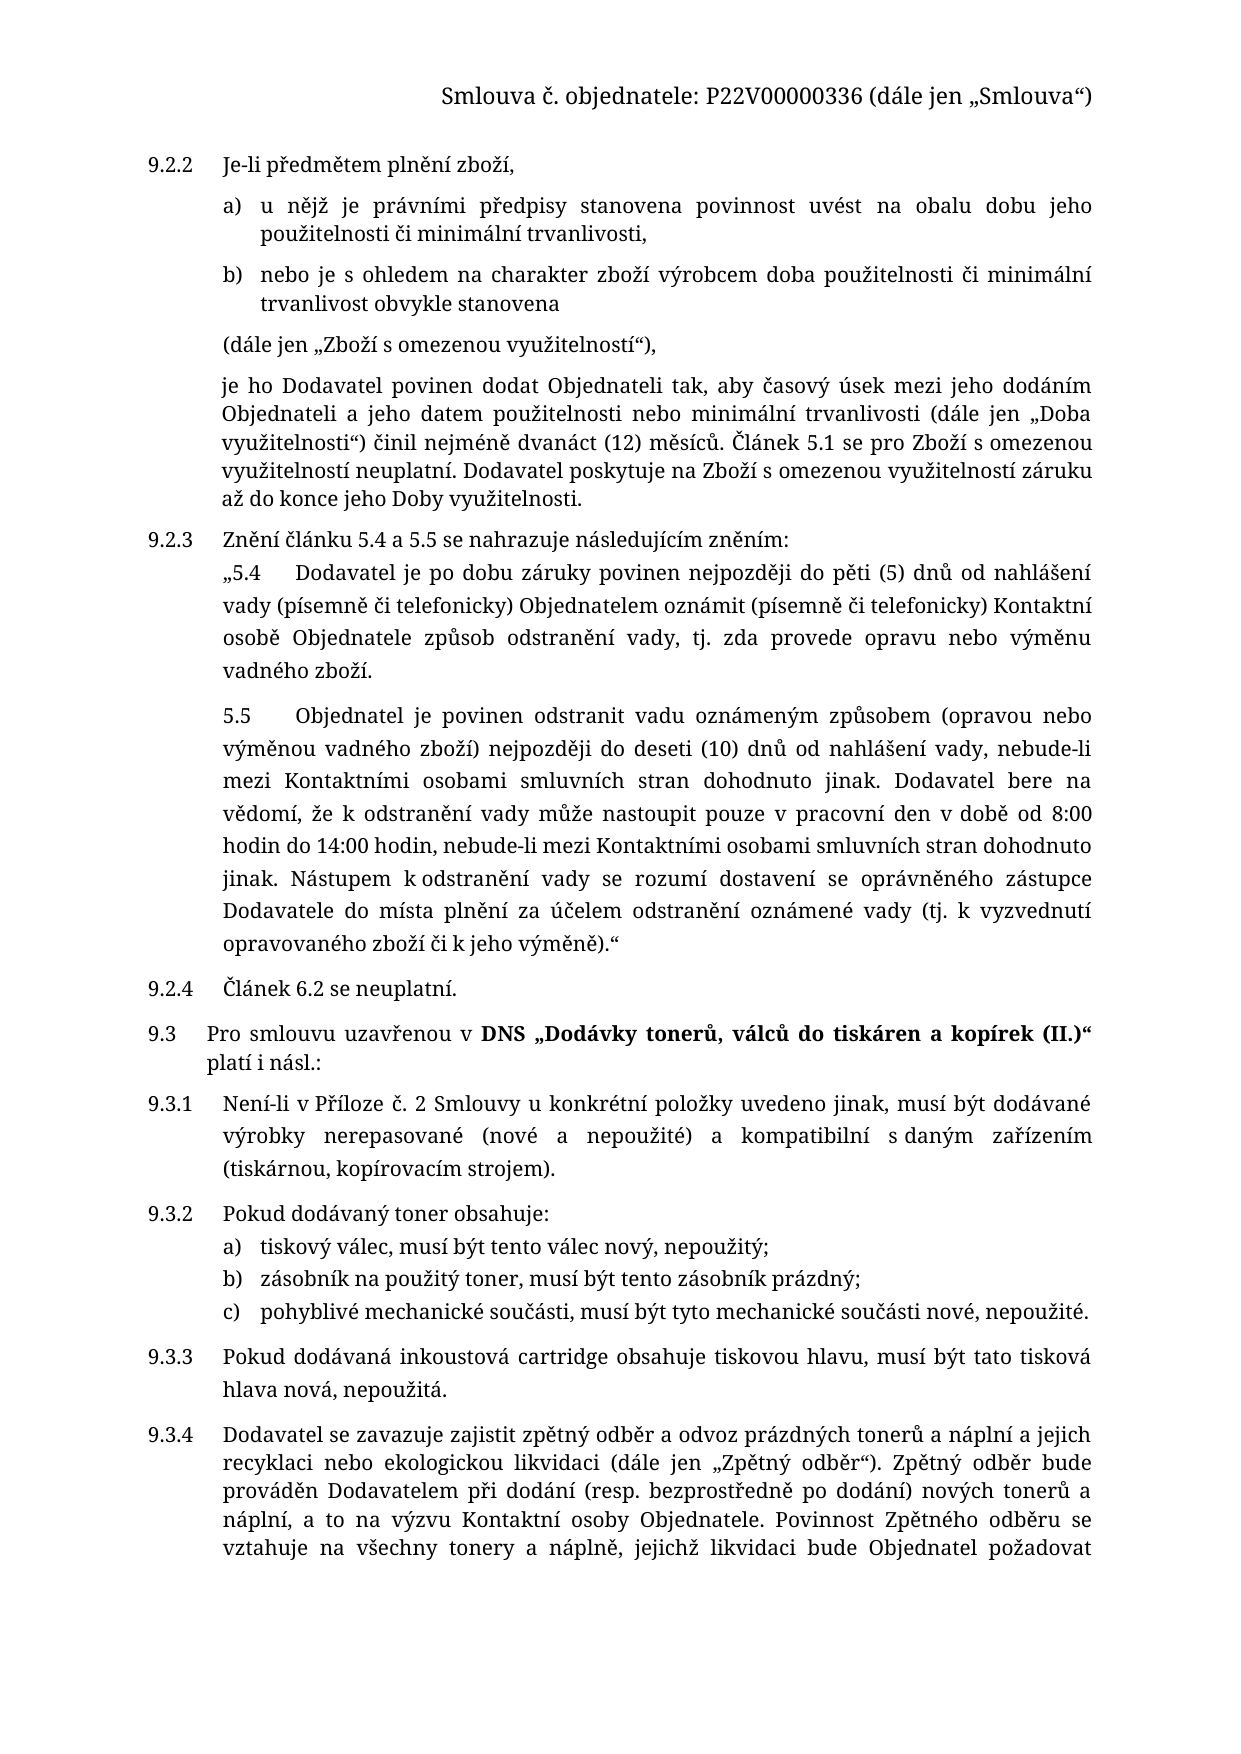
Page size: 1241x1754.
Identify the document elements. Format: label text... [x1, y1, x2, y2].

list Znění článku 5.4 a 5.5 se nahrazuje následujícím zněním: [148, 526, 1093, 554]
list u nějž je právními předpisy stanovena povinnost uvést na obalu dobu jeho použitelnosti či minimální trvanlivosti, [223, 191, 1093, 248]
list Článek 6.2 se neuplatní. [148, 974, 1093, 1003]
list Je-li předmětem plnění zboží, [148, 150, 1093, 179]
list tiskový válec, musí být tento válec nový, nepoužitý; [223, 1232, 1093, 1260]
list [148, 1420, 1093, 1562]
list Pokud dodávaný toner obsahuje: [148, 1199, 1093, 1228]
list „5.4 Dodavatel je po dobu záruky povinen nejpozději do pěti (5) dnů od nahlášení vady (písemně či telefonicky) Objednatelem oznámit (písemně či telefonicky) Kontaktní osobě Objednatele způsob odstranění vady, tj. zda provede opravu nebo výměnu vadného zboží. [223, 558, 1093, 684]
list Není-li v Příloze č. 2 Smlouvy u konkrétní položky uvedeno jinak, musí být dodávané výrobky nerepasované (nové a nepoužité) a kompatibilní s daným zařízením (tiskárnou, kopírovacím strojem). [148, 1089, 1093, 1182]
list nebo je s ohledem na charakter zboží výrobcem doba použitelnosti či minimální trvanlivost obvykle stanovena [223, 261, 1093, 317]
list Pokud dodávaná inkoustová cartridge obsahuje tiskovou hlavu, musí být tato tisková hlava nová, nepoužitá. [148, 1342, 1093, 1403]
list 5.5 Objednatel je povinen odstranit vadu oznámeným způsobem (opravou nebo výměnou vadného zboží) nejpozději do deseti (10) dnů od nahlášení vady, nebude-li mezi Kontaktními osobami smluvních stran dohodnuto jinak. Dodavatel bere na vědomí, že k odstranění vady může nastoupit pouze v pracovní den v době od 8:00 hodin do 14:00 hodin, nebude-li mezi Kontaktními osobami smluvních stran dohodnuto jinak. Nástupem k odstranění vady se rozumí dostavení se oprávněného zástupce Dodavatele do místa plnění za účelem odstranění oznámené vady (tj. k vyzvednutí opravovaného zboží či k jeho výměně).“ [223, 701, 1093, 958]
list pohyblivé mechanické součásti, musí být tyto mechanické součásti nové, nepoužité. [223, 1297, 1093, 1325]
list Pro smlouvu uzavřenou v DNS „Dodávky tonerů, válců do tiskáren a kopírek (II.)“ platí i násl.: [148, 1019, 1093, 1076]
text je ho Dodavatel povinen dodat Objednateli tak, aby časový úsek mezi jeho dodáním Objednateli a jeho datem použitelnosti nebo minimální trvanlivosti (dále jen „Doba využitelnosti“) činil nejméně dvanáct (12) měsíců. Článek 5.1 se pro Zboží s omezenou využitelností neuplatní. Dodavatel poskytuje na Zboží s omezenou využitelností záruku až do konce jeho Doby využitelnosti. [221, 371, 1093, 513]
list zásobník na použitý toner, musí být tento zásobník prázdný; [223, 1264, 1093, 1293]
text (dále jen „Zboží s omezenou využitelností“), [223, 330, 1093, 358]
